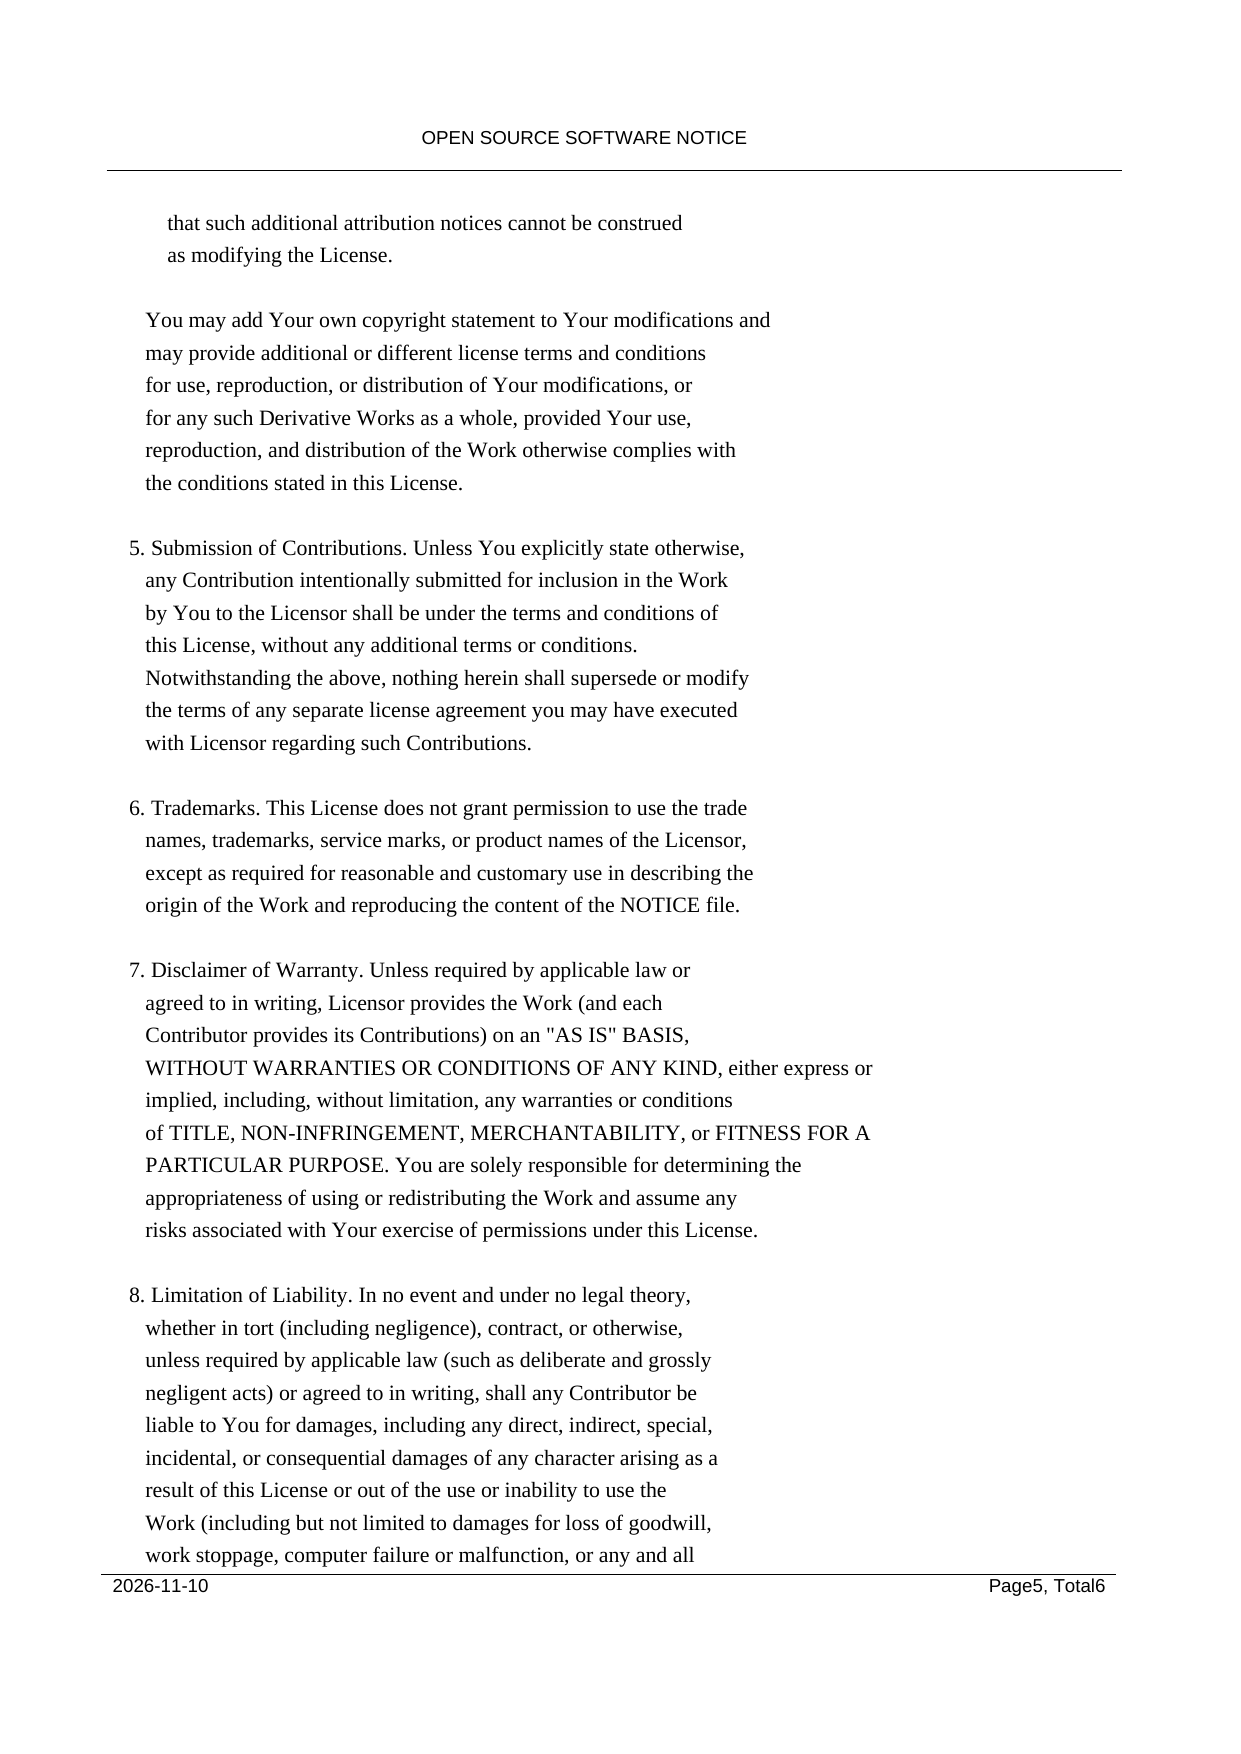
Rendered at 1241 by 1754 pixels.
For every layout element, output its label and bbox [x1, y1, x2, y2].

text [112, 206, 1128, 1571]
